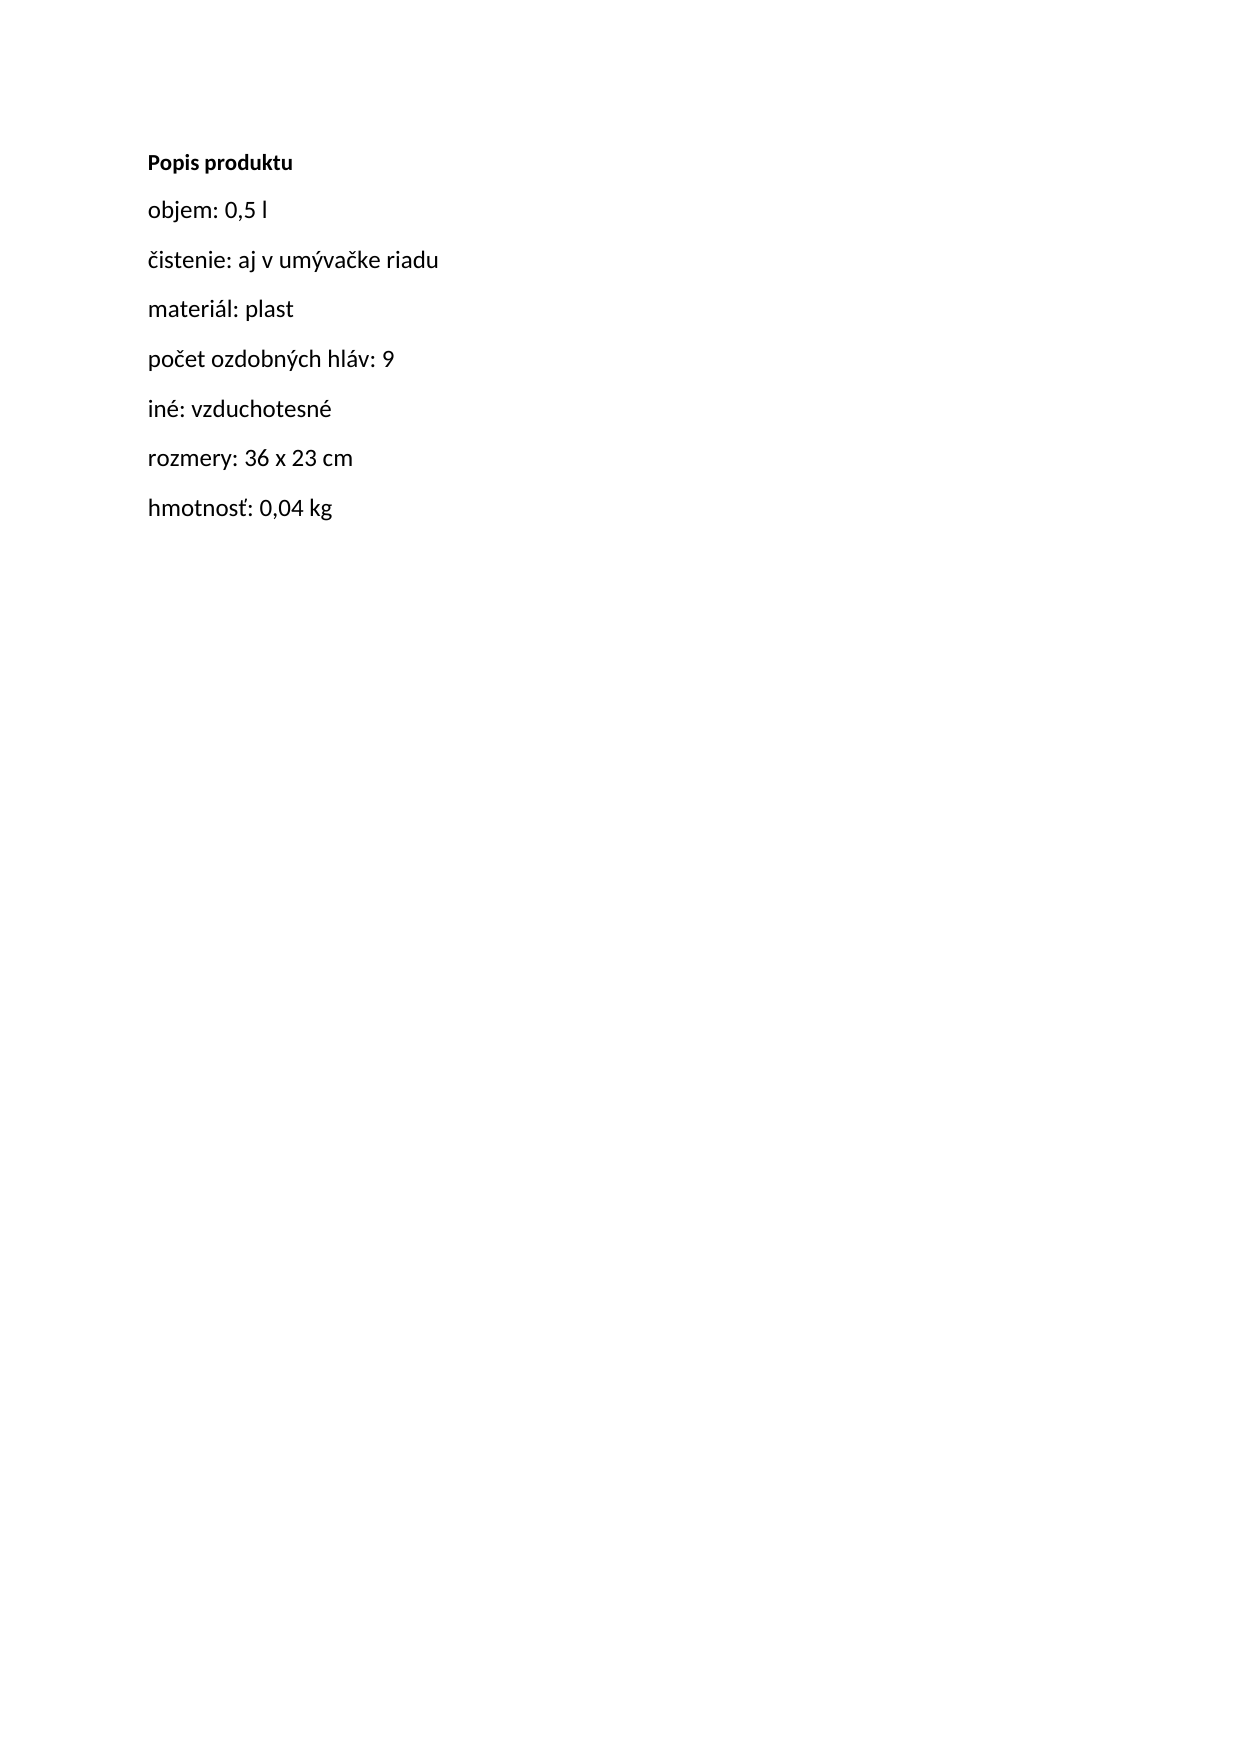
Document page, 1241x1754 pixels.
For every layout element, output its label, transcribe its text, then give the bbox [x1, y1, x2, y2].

text rozmery: 36 x 23 cm [148, 442, 1093, 473]
text materiál: plast [148, 294, 1093, 324]
text hmotnosť: 0,04 kg [148, 492, 1093, 522]
text Popis produktu [148, 148, 1093, 176]
text objem: 0,5 l [148, 194, 1093, 225]
text čistenie: aj v umývačke riadu [148, 244, 1093, 274]
text iné: vzduchotesné [148, 393, 1093, 423]
text počet ozdobných hláv: 9 [148, 343, 1093, 374]
